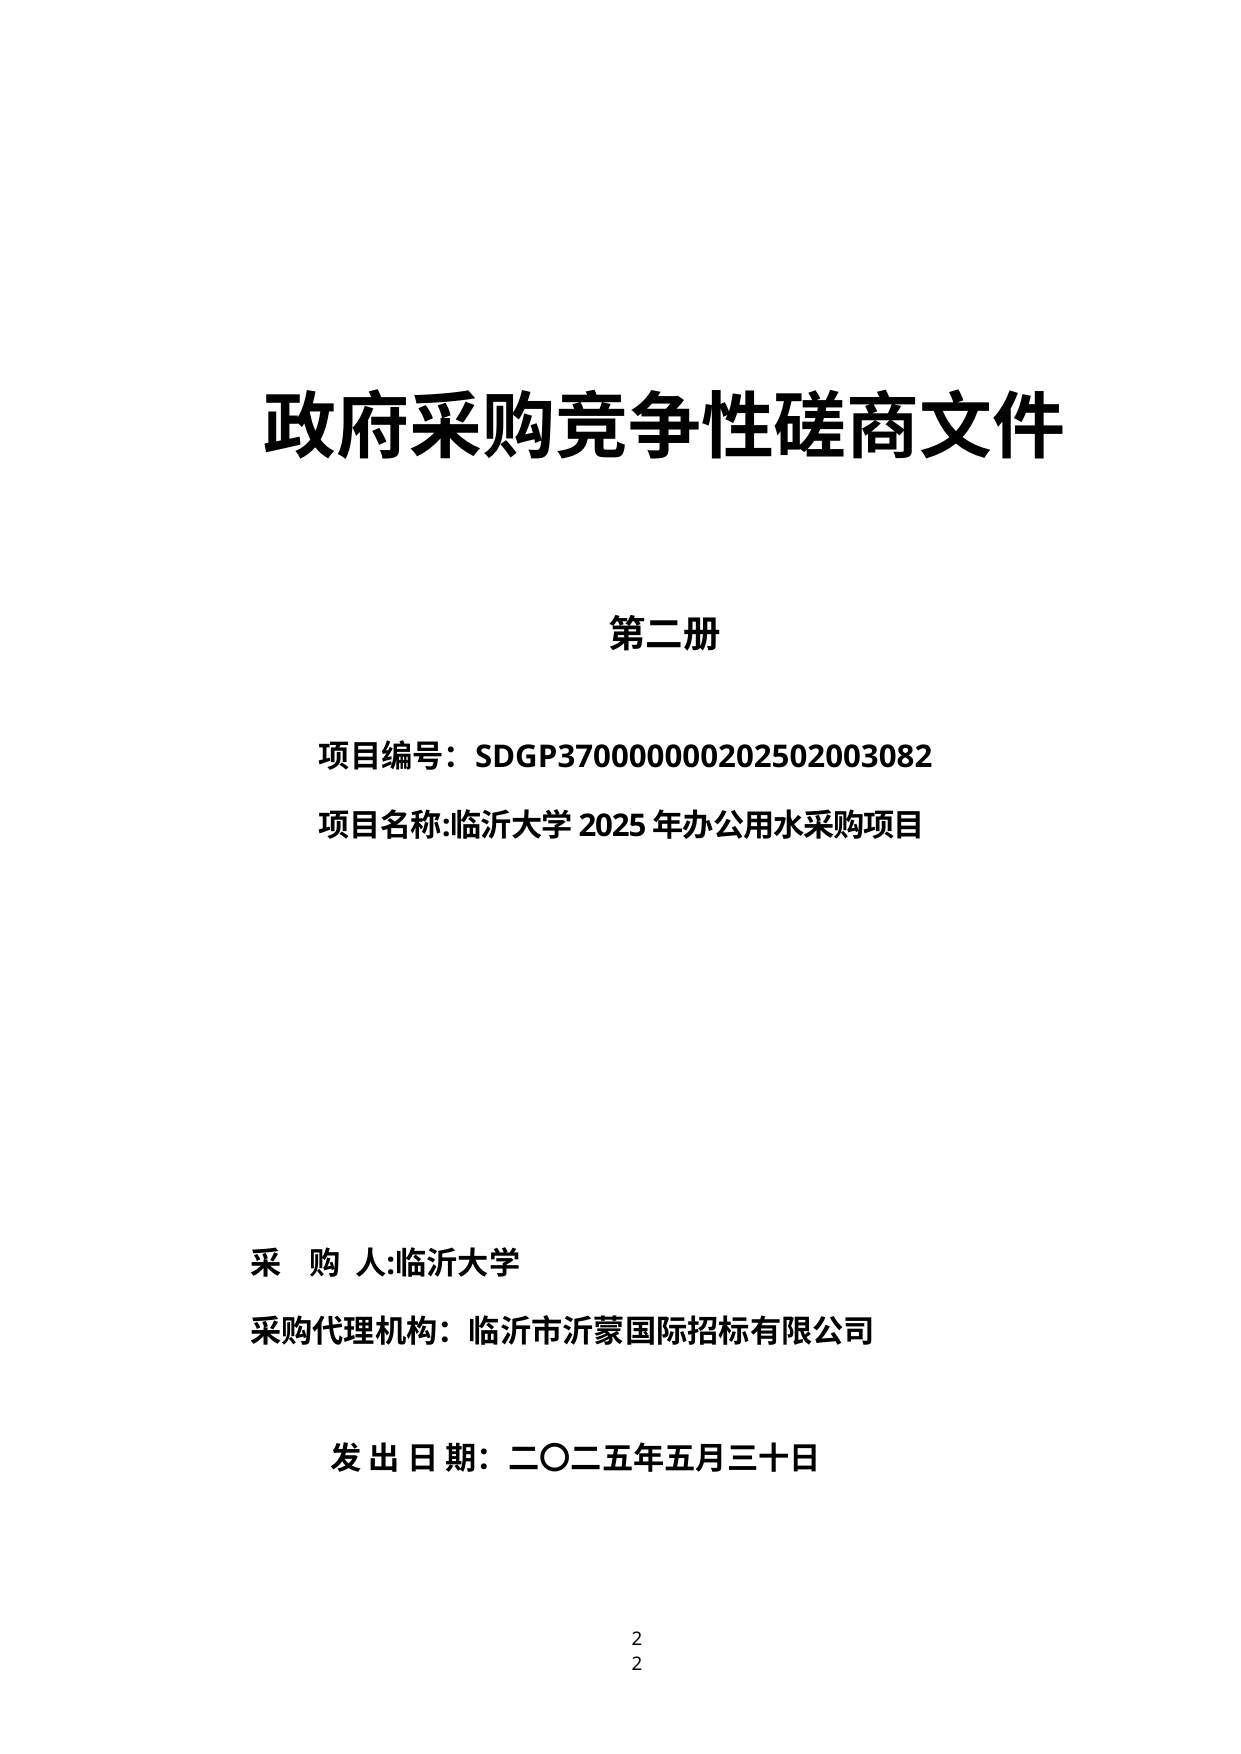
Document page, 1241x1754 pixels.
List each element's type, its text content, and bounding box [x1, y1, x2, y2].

text 采购代理机构：临沂市沂蒙国际招标有限公司 [187, 1306, 1085, 1351]
text 采 购 人:临沂大学 [187, 1238, 1085, 1283]
text 政府采购竞争性磋商文件 [243, 367, 1085, 473]
text 项目编号：SDGP370000000202502003082 [318, 732, 1085, 777]
text 第二册 [243, 603, 1085, 658]
text 发 出 日 期：二〇二五年五月三十日 [299, 1433, 1085, 1479]
text 项目名称:临沂大学2025年办公用水采购项目 [318, 800, 1085, 845]
